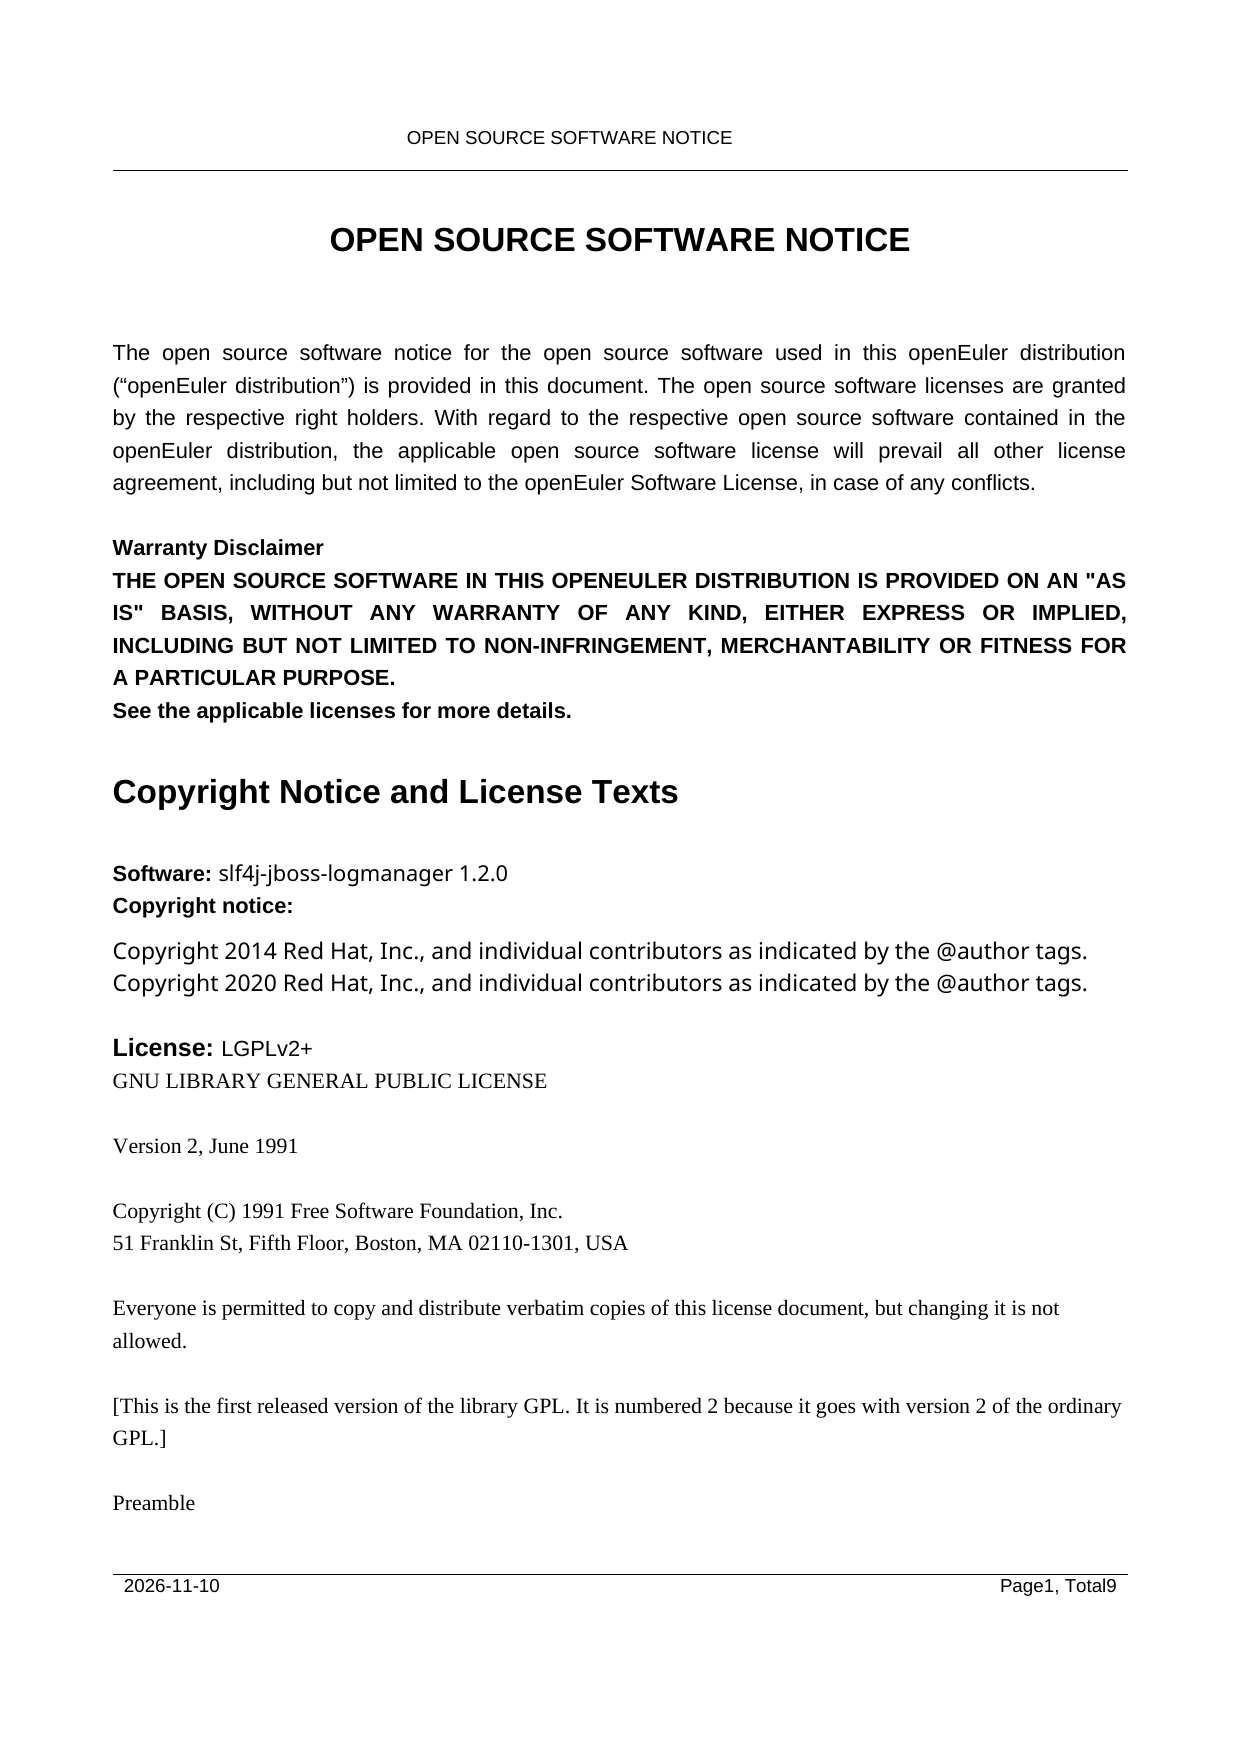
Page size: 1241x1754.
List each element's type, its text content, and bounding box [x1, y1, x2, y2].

text OPEN SOURCE SOFTWARE NOTICE [112, 206, 1128, 271]
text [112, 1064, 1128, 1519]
text Warranty Disclaimer [112, 531, 1128, 564]
text License: LGPLv2+ [112, 1031, 1128, 1064]
text Copyright Notice and License Texts [112, 759, 1128, 824]
text Copyright notice: [112, 889, 1128, 921]
text THE OPEN SOURCE SOFTWARE IN THIS OPENEULER DISTRIBUTION IS PROVIDED ON AN "AS IS" BASIS, WITHOUT ANY WARRANTY OF ANY KIND, EITHER EXPRESS OR IMPLIED, INCLUDING BUT NOT LIMITED TO NON-INFRINGEMENT, MERCHANTABILITY OR FITNESS FOR A PARTICULAR PURPOSE. See the applicable licenses for more details. [112, 564, 1128, 726]
text The open source software notice for the open source software used in this openEuler distribution (“openEuler distribution”) is provided in this document. The open source software licenses are granted by the respective right holders. With regard to the respective open source software contained in the openEuler distribution, the applicable open source software license will prevail all other license agreement, including but not limited to the openEuler Software License, in case of any conflicts. [112, 336, 1128, 499]
title Software: slf4j-jboss-logmanager 1.2.0 [112, 856, 1128, 889]
text Copyright 2014 Red Hat, Inc., and individual contributors as indicated by the @author tags. Copyright 2020 Red Hat, Inc., and individual contributors as indicated by the @author tags. [112, 934, 1128, 1031]
